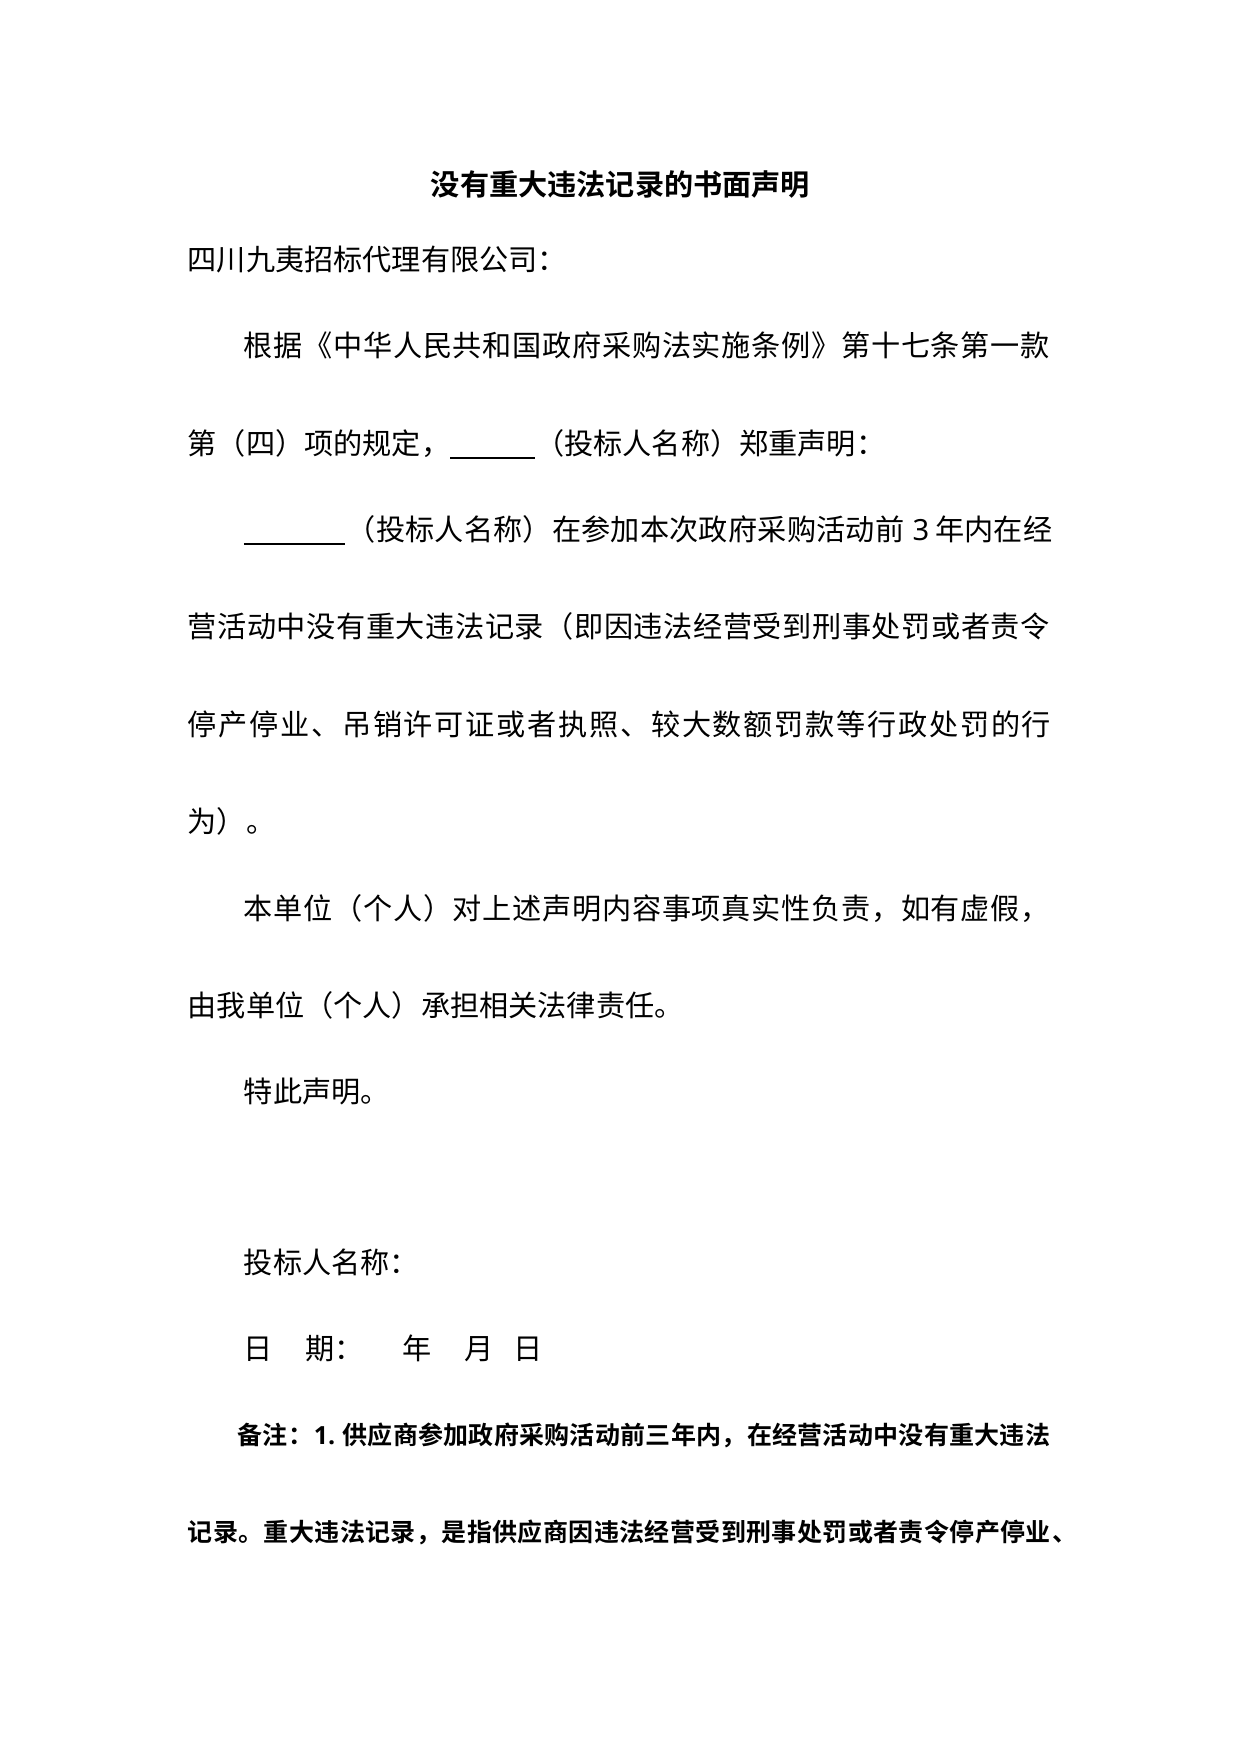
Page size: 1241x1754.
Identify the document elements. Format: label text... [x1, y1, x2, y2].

text 没有重大违法记录的书面声明 [187, 162, 1053, 204]
text 投标人名称： [187, 1228, 1053, 1293]
text 四川九夷招标代理有限公司： [187, 225, 1053, 290]
text （投标人名称）在参加本次政府采购活动前3年内在经营活动中没有重大违法记录（即因违法经营受到刑事处罚或者责令停产停业、吊销许可证或者执照、较大数额罚款等行政处罚的行为）。 [187, 495, 1053, 853]
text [187, 1401, 1053, 1563]
text 根据《中华人民共和国政府采购法实施条例》第十七条第一款第（四）项的规定， （投标人名称）郑重声明： [187, 312, 1053, 474]
text 日 期： 年 月 日 [187, 1314, 1053, 1379]
text 特此声明。 [187, 1057, 1053, 1122]
text 本单位（个人）对上述声明内容事项真实性负责，如有虚假，由我单位（个人）承担相关法律责任。 [187, 874, 1053, 1036]
